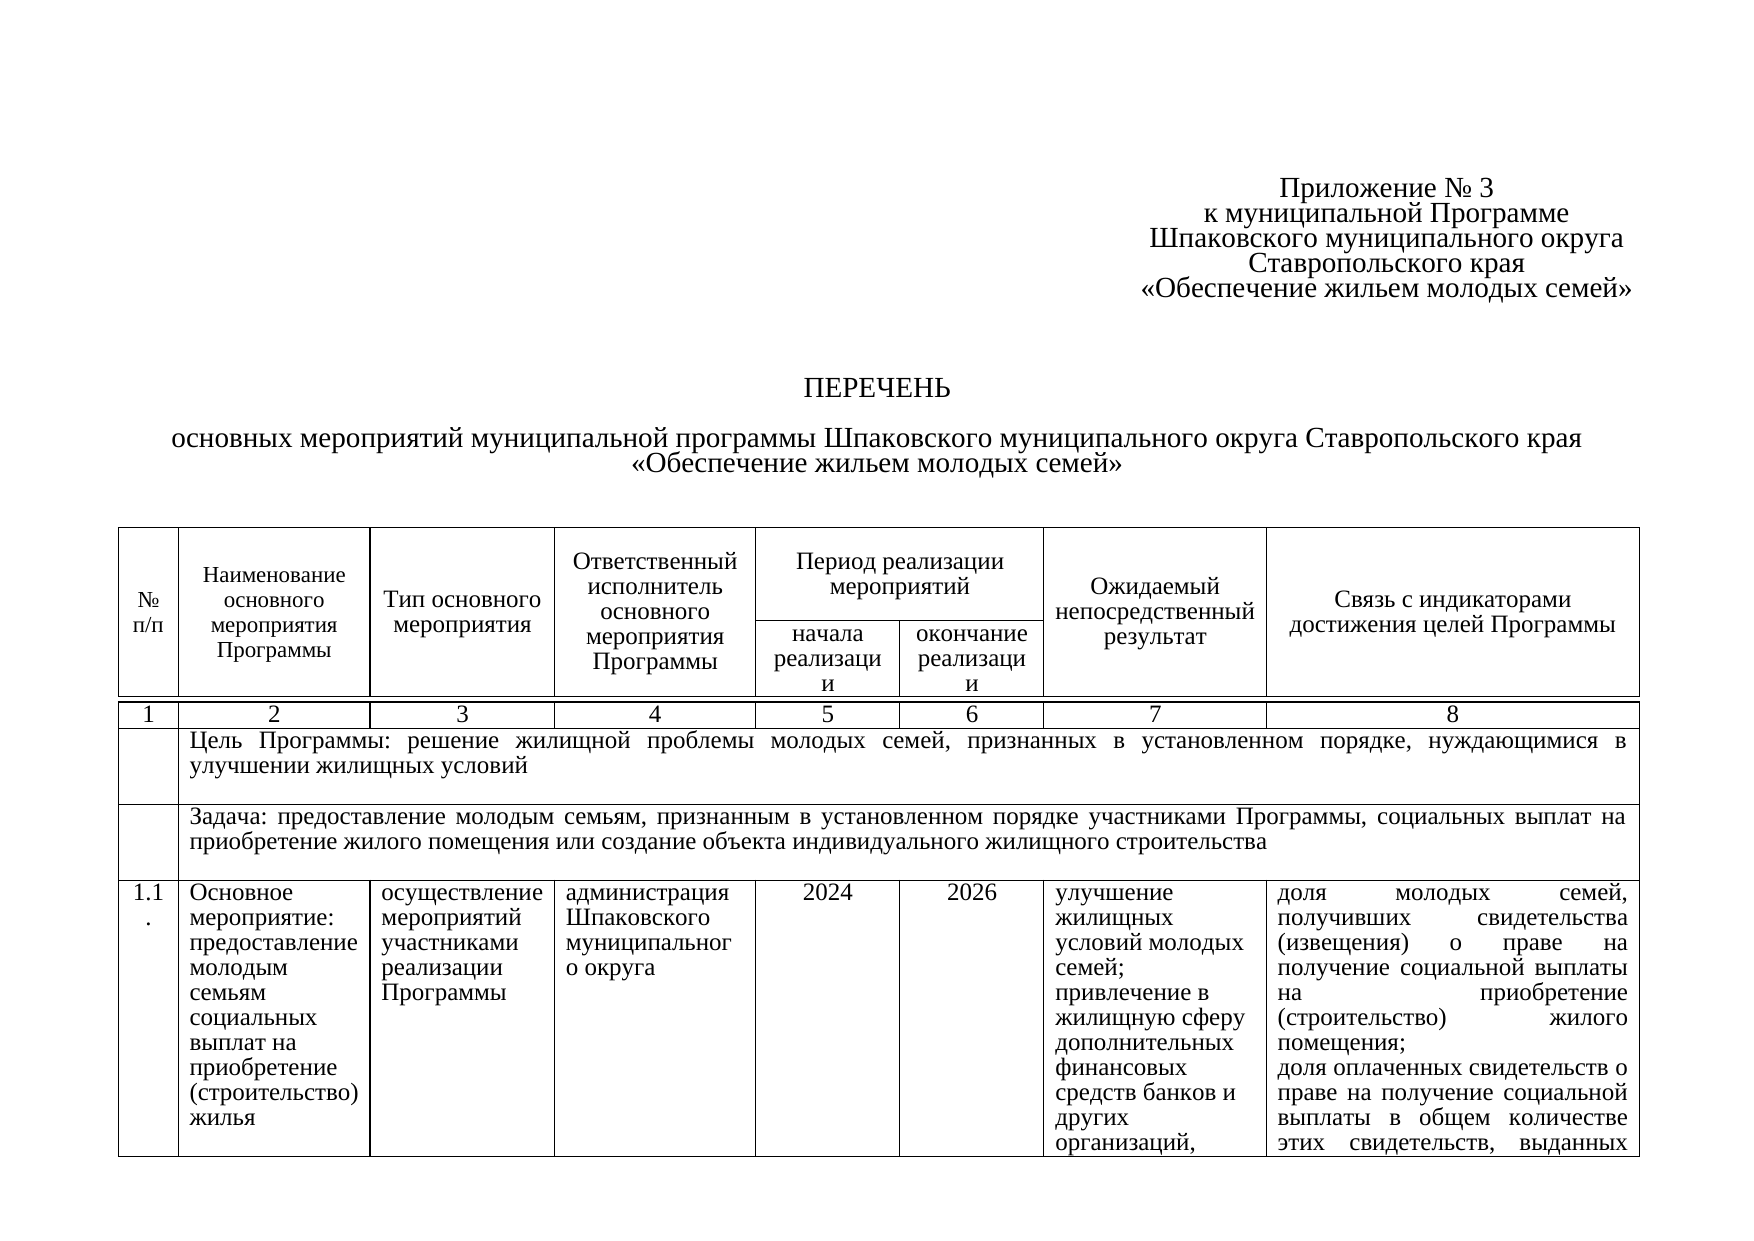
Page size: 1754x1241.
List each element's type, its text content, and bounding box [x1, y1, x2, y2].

table_cell [119, 805, 178, 879]
table_header № п/п [119, 528, 178, 696]
table_cell Цель Программы: решение жилищной проблемы молодых семей, признанных в установленном порядке, нуждающимися в улучшении жилищных условий [179, 729, 1639, 803]
text Шпаковского муниципального округа Ставропольского края [1137, 227, 1636, 277]
table_cell [119, 729, 178, 803]
table_header 4 [555, 703, 755, 727]
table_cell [1044, 881, 1266, 1156]
table_cell окончание реализации [900, 621, 1043, 696]
table_header 1 [119, 703, 178, 727]
table_header Наименование основного мероприятия Программы [179, 528, 369, 696]
table_header Период реализации мероприятий [756, 528, 1043, 620]
table_header Ответственный исполнитель основного мероприятия Программы [555, 528, 755, 696]
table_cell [179, 881, 369, 1156]
table_header 7 [1044, 703, 1266, 727]
table_cell начала реализации [756, 621, 899, 696]
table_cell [555, 881, 755, 1156]
table_cell 2024 [756, 881, 899, 1156]
table_header 2 [179, 703, 369, 727]
table_header 6 [900, 703, 1043, 727]
text «Обеспечение жильем молодых семей» [1137, 277, 1636, 302]
table_header Тип основного мероприятия [371, 528, 554, 696]
text Приложение № 3 [1137, 177, 1636, 202]
table_header Ожидаемый непосредственный результат [1044, 528, 1266, 696]
text ПЕРЕЧЕНЬ [118, 377, 1636, 402]
table_header Связь с индикаторами достижения целей Программы [1267, 528, 1639, 696]
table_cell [1267, 881, 1639, 1156]
table_cell 2026 [900, 881, 1043, 1156]
text к муниципальной Программе [1137, 202, 1636, 227]
table_header 5 [756, 703, 899, 727]
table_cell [371, 881, 554, 1156]
text основных мероприятий муниципальной программы Шпаковского муниципального округа Ставропольского края «Обеспечение жильем молодых семей» [118, 427, 1636, 477]
table_header 3 [371, 703, 554, 727]
table_header 8 [1267, 703, 1639, 727]
table_cell Задача: предоставление молодым семьям, признанным в установленном порядке участниками Программы, социальных выплат на приобретение жилого помещения или создание объекта индивидуального жилищного строительства [179, 805, 1639, 879]
table_cell 1.1. [119, 881, 178, 1156]
